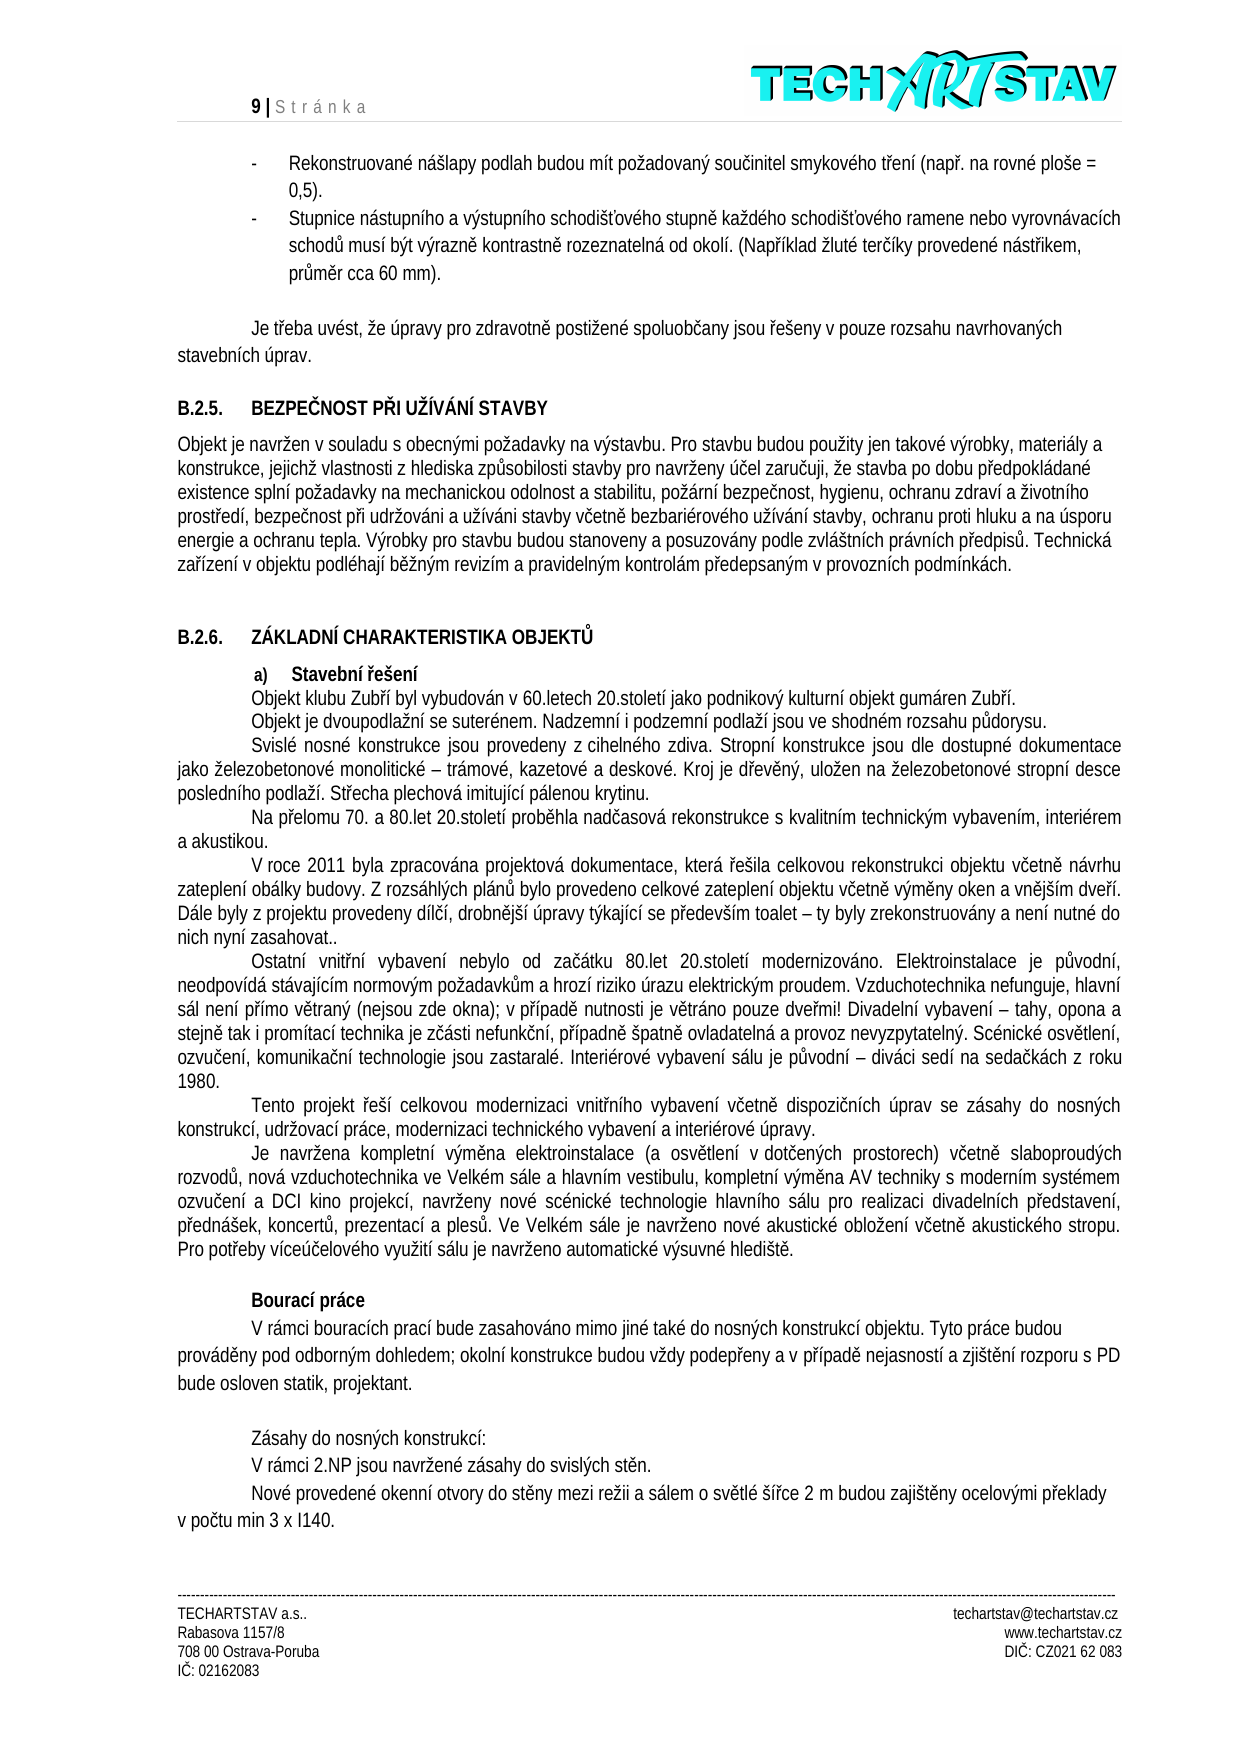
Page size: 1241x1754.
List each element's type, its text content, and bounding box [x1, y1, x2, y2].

text Na přelomu 70. a 80.let 20.století proběhla nadčasová rekonstrukce s kvalitním technickým vybavením, interiérem a akustikou. [177, 805, 1122, 853]
text Zásahy do nosných konstrukcí: [177, 1425, 1122, 1449]
text Tento projekt řeší celkovou modernizaci vnitřního vybavení včetně dispozičních úprav se zásahy do nosných konstrukcí, udržovací práce, modernizaci technického vybavení a interiérové úpravy. [177, 1093, 1122, 1141]
text V rámci 2.NP jsou navržené zásahy do svislých stěn. [177, 1453, 1122, 1477]
list Stupnice nástupního a výstupního schodišťového stupně každého schodišťového ramene nebo vyrovnávacích schodů musí být výrazně kontrastně rozeznatelná od okolí. (Například žluté terčíky provedené nástřikem, průměr cca 60 mm). [251, 206, 1122, 285]
text V rámci bouracích prací bude zasahováno mimo jiné také do nosných konstrukcí objektu. Tyto práce budou prováděny pod odborným dohledem; okolní konstrukce budou vždy podepřeny a v případě nejasností a zjištění rozporu s PD bude osloven statik, projektant. [177, 1315, 1122, 1394]
text V roce 2011 byla zpracována projektová dokumentace, která řešila celkovou rekonstrukci objektu včetně návrhu zateplení obálky budovy. Z rozsáhlých plánů bylo provedeno celkové zateplení objektu včetně výměny oken a vnějším dveří. Dále byly z projektu provedeny dílčí, drobnější úpravy týkající se především toalet – ty byly zrekonstruovány a není nutné do nich nyní zasahovat.. [177, 853, 1122, 949]
list Rekonstruované nášlapy podlah budou mít požadovaný součinitel smykového tření (např. na rovné ploše = 0,5). [251, 151, 1122, 202]
picture [744, 45, 1123, 116]
text Je navržena kompletní výměna elektroinstalace (a osvětlení v dotčených prostorech) včetně slaboproudých rozvodů, nová vzduchotechnika ve Velkém sále a hlavním vestibulu, kompletní výměna AV techniky s moderním systémem ozvučení a DCI kino projekcí, navrženy nové scénické technologie hlavního sálu pro realizaci divadelních představení, přednášek, koncertů, prezentací a plesů. Ve Velkém sále je navrženo nové akustické obložení včetně akustického stropu. Pro potřeby víceúčelového využití sálu je navrženo automatické výsuvné hlediště. [177, 1141, 1122, 1260]
subtitle Bezpečnost při užívání stavby [177, 396, 1122, 420]
text Nové provedené okenní otvory do stěny mezi režii a sálem o světlé šířce 2 m budou zajištěny ocelovými překlady v počtu min 3 x I140. [177, 1480, 1122, 1532]
text Ostatní vnitřní vybavení nebylo od začátku 80.let 20.století modernizováno. Elektroinstalace je původní, neodpovídá stávajícím normovým požadavkům a hrozí riziko úrazu elektrickým proudem. Vzduchotechnika nefunguje, hlavní sál není přímo větraný (nejsou zde okna); v případě nutnosti je větráno pouze dveřmi! Divadelní vybavení – tahy, opona a stejně tak i promítací technika je zčásti nefunkční, případně špatně ovladatelná a provoz nevyzpytatelný. Scénické osvětlení, ozvučení, komunikační technologie jsou zastaralé. Interiérové vybavení sálu je původní – diváci sedí na sedačkách z roku 1980. [177, 949, 1122, 1093]
text Svislé nosné konstrukce jsou provedeny z cihelného zdiva. Stropní konstrukce jsou dle dostupné dokumentace jako železobetonové monolitické – trámové, kazetové a deskové. Kroj je dřevěný, uložen na železobetonové stropní desce posledního podlaží. Střecha plechová imitující pálenou krytinu. [177, 733, 1122, 805]
text Je třeba uvést, že úpravy pro zdravotně postižené spoluobčany jsou řešeny v pouze rozsahu navrhovaných stavebních úprav. [177, 316, 1122, 367]
text Objekt klubu Zubří byl vybudován v 60.letech 20.století jako podnikový kulturní objekt gumáren Zubří. [177, 685, 1122, 709]
subtitle Základní charakteristika objektů [177, 625, 1122, 649]
text Objekt je dvoupodlažní se suterénem. Nadzemní i podzemní podlaží jsou ve shodném rozsahu půdorysu. [177, 709, 1122, 733]
subtitle Stavební řešení [254, 661, 1122, 685]
text Objekt je navržen v souladu s obecnými požadavky na výstavbu. Pro stavbu budou použity jen takové výrobky, materiály a konstrukce, jejichž vlastnosti z hlediska způsobilosti stavby pro navrženy účel zaručuji, že stavba po dobu předpokládané existence splní požadavky na mechanickou odolnost a stabilitu, požární bezpečnost, hygienu, ochranu zdraví a životního prostředí, bezpečnost při udržováni a užíváni stavby včetně bezbariérového užívání stavby, ochranu proti hluku a na úsporu energie a ochranu tepla. Výrobky pro stavbu budou stanoveny a posuzovány podle zvláštních právních předpisů. Technická zařízení v objektu podléhají běžným revizím a pravidelným kontrolám předepsaným v provozních podmínkách. [177, 432, 1122, 576]
text Bourací práce [177, 1288, 1122, 1312]
